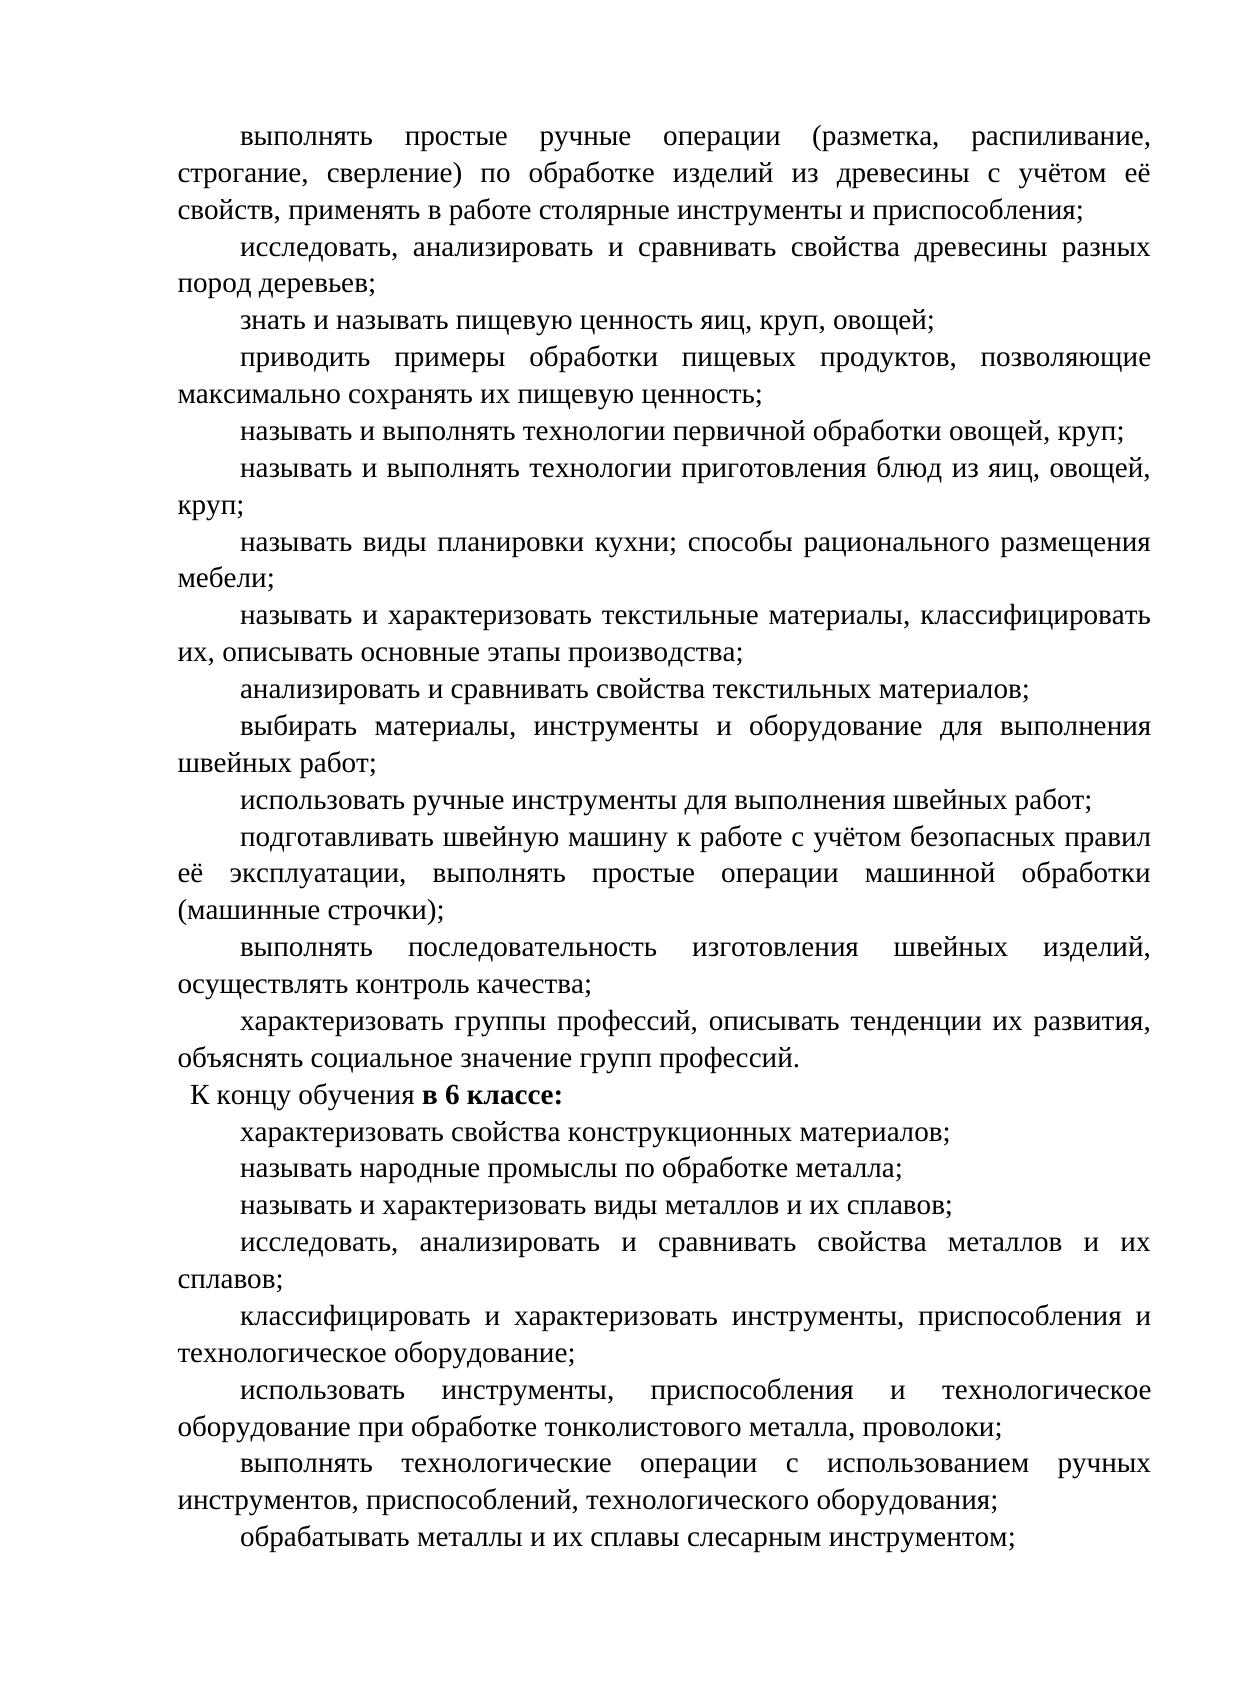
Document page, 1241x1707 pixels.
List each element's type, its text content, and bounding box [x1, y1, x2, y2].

text называть виды планировки кухни; способы рационального размещения мебели; [177, 524, 1152, 594]
text подготавливать швейную машину к работе с учётом безопасных правил её эксплуатации, выполнять простые операции машинной обработки (машинные строчки); [177, 819, 1152, 926]
text выполнять простые ручные операции (разметка, распиливание, строгание, сверление) по обработке изделий из древесины с учётом её свойств, применять в работе столярные инструменты и приспособления; [177, 118, 1152, 225]
text называть народные промыслы по обработке металла; [177, 1151, 1152, 1184]
text К концу обучения в 6 классе: [190, 1077, 1152, 1110]
text называть и характеризовать текстильные материалы, классифицировать их, описывать основные этапы производства; [177, 597, 1152, 668]
text знать и называть пищевую ценность яиц, круп, овощей; [177, 302, 1152, 336]
text использовать инструменты, приспособления и технологическое оборудование при обработке тонколистового металла, проволоки; [177, 1372, 1152, 1442]
text характеризовать группы профессий, описывать тенденции их развития, объяснять социальное значение групп профессий. [177, 1003, 1152, 1073]
text обрабатывать металлы и их сплавы слесарным инструментом; [177, 1519, 1152, 1553]
text использовать ручные инструменты для выполнения швейных работ; [177, 782, 1152, 815]
text выполнять последовательность изготовления швейных изделий, осуществлять контроль качества; [177, 929, 1152, 1000]
text выбирать материалы, инструменты и оборудование для выполнения швейных работ; [177, 708, 1152, 778]
text характеризовать свойства конструкционных материалов; [177, 1114, 1152, 1147]
text исследовать, анализировать и сравнивать свойства металлов и их сплавов; [177, 1224, 1152, 1295]
text называть и выполнять технологии первичной обработки овощей, круп; [177, 413, 1152, 447]
text исследовать, анализировать и сравнивать свойства древесины разных пород деревьев; [177, 229, 1152, 299]
text называть и выполнять технологии приготовления блюд из яиц, овощей, круп; [177, 450, 1152, 520]
text выполнять технологические операции с использованием ручных инструментов, приспособлений, технологического оборудования; [177, 1446, 1152, 1516]
text анализировать и сравнивать свойства текстильных материалов; [177, 671, 1152, 705]
text называть и характеризовать виды металлов и их сплавов; [177, 1187, 1152, 1221]
text приводить примеры обработки пищевых продуктов, позволяющие максимально сохранять их пищевую ценность; [177, 339, 1152, 410]
text классифицировать и характеризовать инструменты, приспособления и технологическое оборудование; [177, 1298, 1152, 1368]
